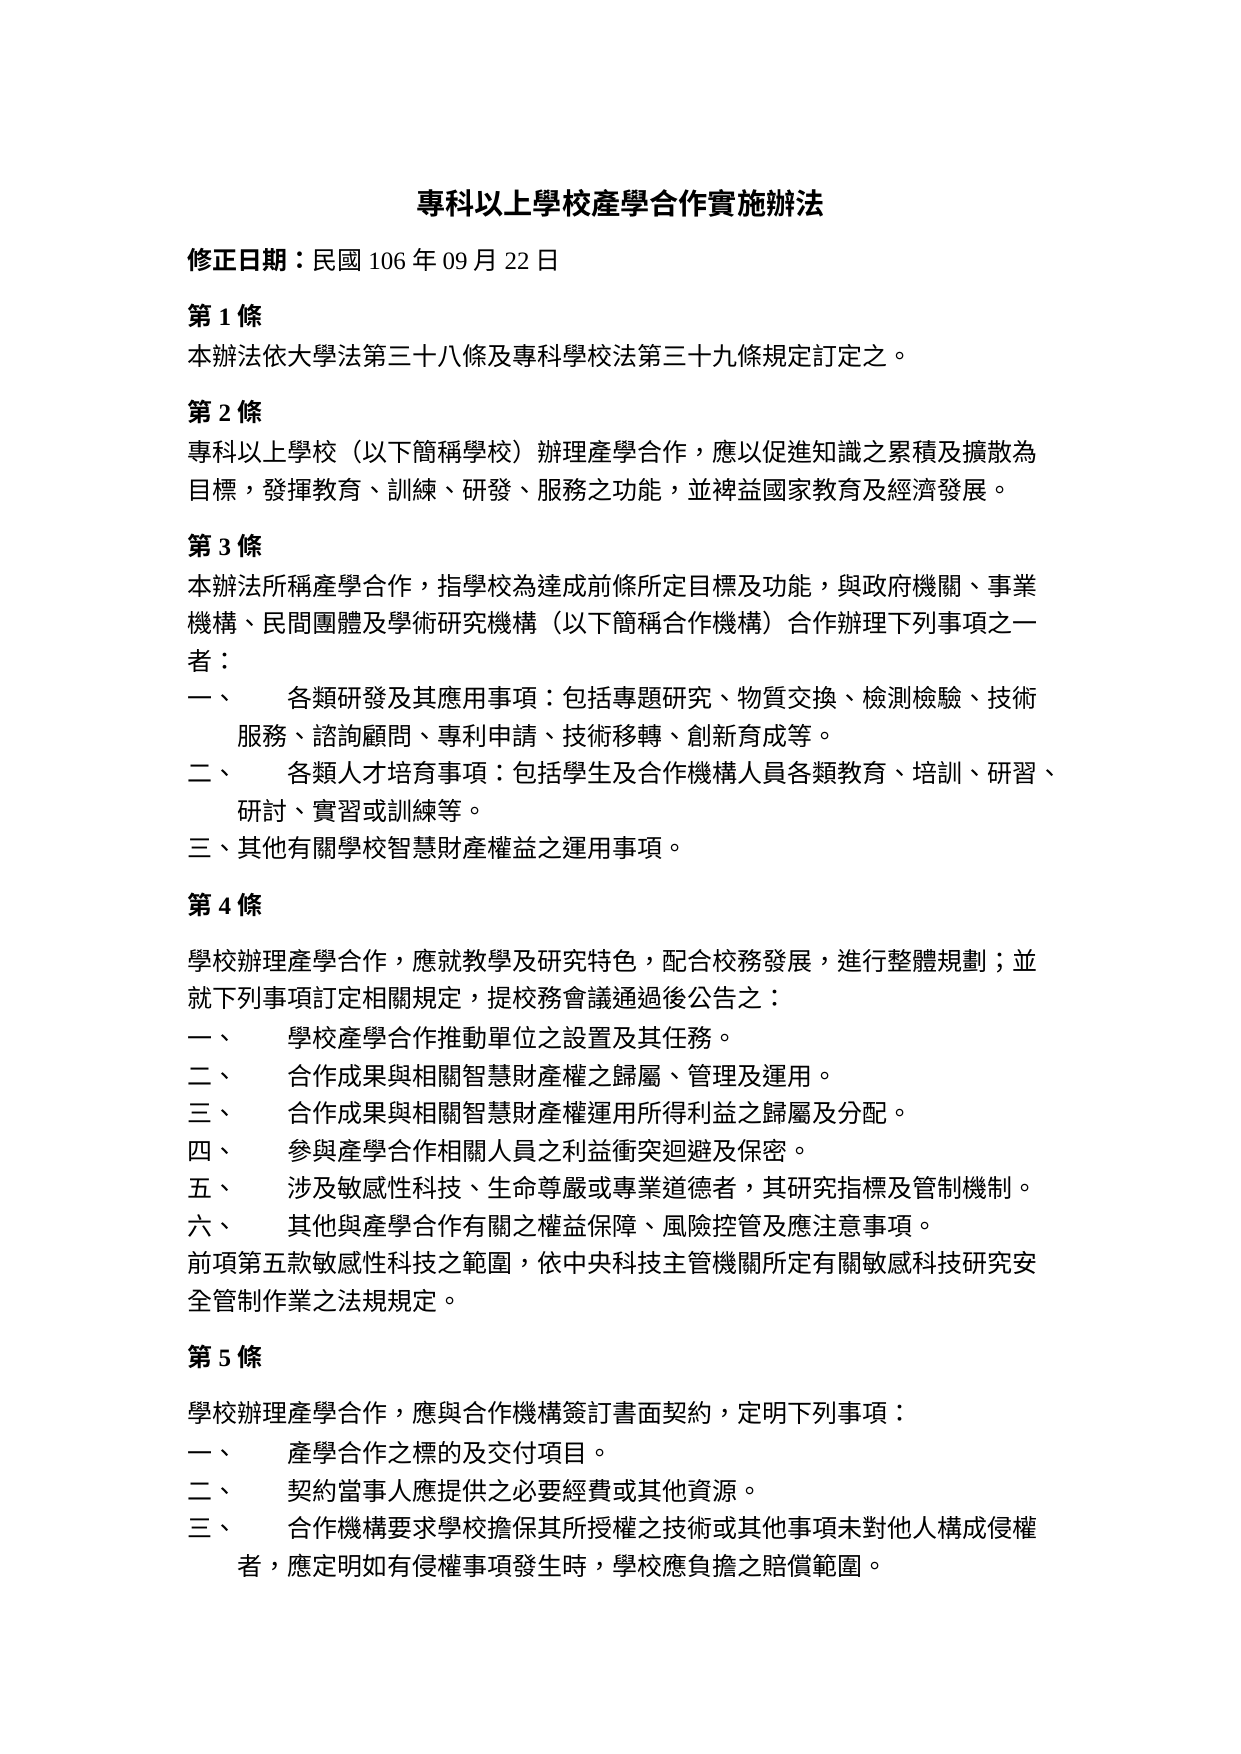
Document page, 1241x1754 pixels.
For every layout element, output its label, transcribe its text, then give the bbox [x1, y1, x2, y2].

list 契約當事人應提供之必要經費或其他資源。 [187, 1471, 1053, 1508]
list 涉及敏感性科技、生命尊嚴或專業道德者，其研究指標及管制機制。 [187, 1168, 1053, 1206]
list 合作成果與相關智慧財產權運用所得利益之歸屬及分配。 [187, 1093, 1053, 1131]
text 第 5 條 [187, 1337, 1053, 1374]
text 前項第五款敏感性科技之範圍，依中央科技主管機關所定有關敏感科技研究安全管制作業之法規規定。 [187, 1243, 1053, 1318]
list 合作成果與相關智慧財產權之歸屬、管理及運用。 [187, 1056, 1053, 1093]
text 學校辦理產學合作，應與合作機構簽訂書面契約，定明下列事項： [187, 1393, 1053, 1431]
text 第 3 條 [187, 526, 1053, 563]
list 合作機構要求學校擔保其所授權之技術或其他事項未對他人構成侵權者，應定明如有侵權事項發生時，學校應負擔之賠償範圍。 [187, 1508, 1053, 1583]
list 各類人才培育事項：包括學生及合作機構人員各類教育、培訓、研習、研討、實習或訓練等。 [187, 753, 1053, 828]
text 第 1 條 [187, 296, 1053, 333]
list 參與產學合作相關人員之利益衝突迴避及保密。 [187, 1131, 1053, 1168]
text 學校辦理產學合作，應就教學及研究特色，配合校務發展，進行整體規劃；並就下列事項訂定相關規定，提校務會議通過後公告之： [187, 941, 1053, 1016]
text 三、其他有關學校智慧財產權益之運用事項。 [187, 828, 1053, 866]
text 本辦法依大學法第三十八條及專科學校法第三十九條規定訂定之。 [187, 336, 1053, 373]
text 本辦法所稱產學合作，指學校為達成前條所定目標及功能，與政府機關、事業機構、民間團體及學術研究機構（以下簡稱合作機構）合作辦理下列事項之一者： [187, 566, 1053, 678]
list 各類研發及其應用事項：包括專題研究、物質交換、檢測檢驗、技術服務、諮詢顧問、專利申請、技術移轉、創新育成等。 [187, 678, 1053, 753]
text 第 4 條 [187, 884, 1053, 922]
text 專科以上學校產學合作實施辦法 [187, 164, 1053, 239]
list 產學合作之標的及交付項目。 [187, 1433, 1053, 1471]
text 專科以上學校（以下簡稱學校）辦理產學合作，應以促進知識之累積及擴散為目標，發揮教育、訓練、研發、服務之功能，並裨益國家教育及經濟發展。 [187, 432, 1053, 507]
text 修正日期：民國 106 年 09 月 22 日 [187, 239, 1053, 277]
text 第 2 條 [187, 392, 1053, 429]
list 學校產學合作推動單位之設置及其任務。 [187, 1018, 1053, 1056]
list 其他與產學合作有關之權益保障、風險控管及應注意事項。 [187, 1206, 1053, 1243]
